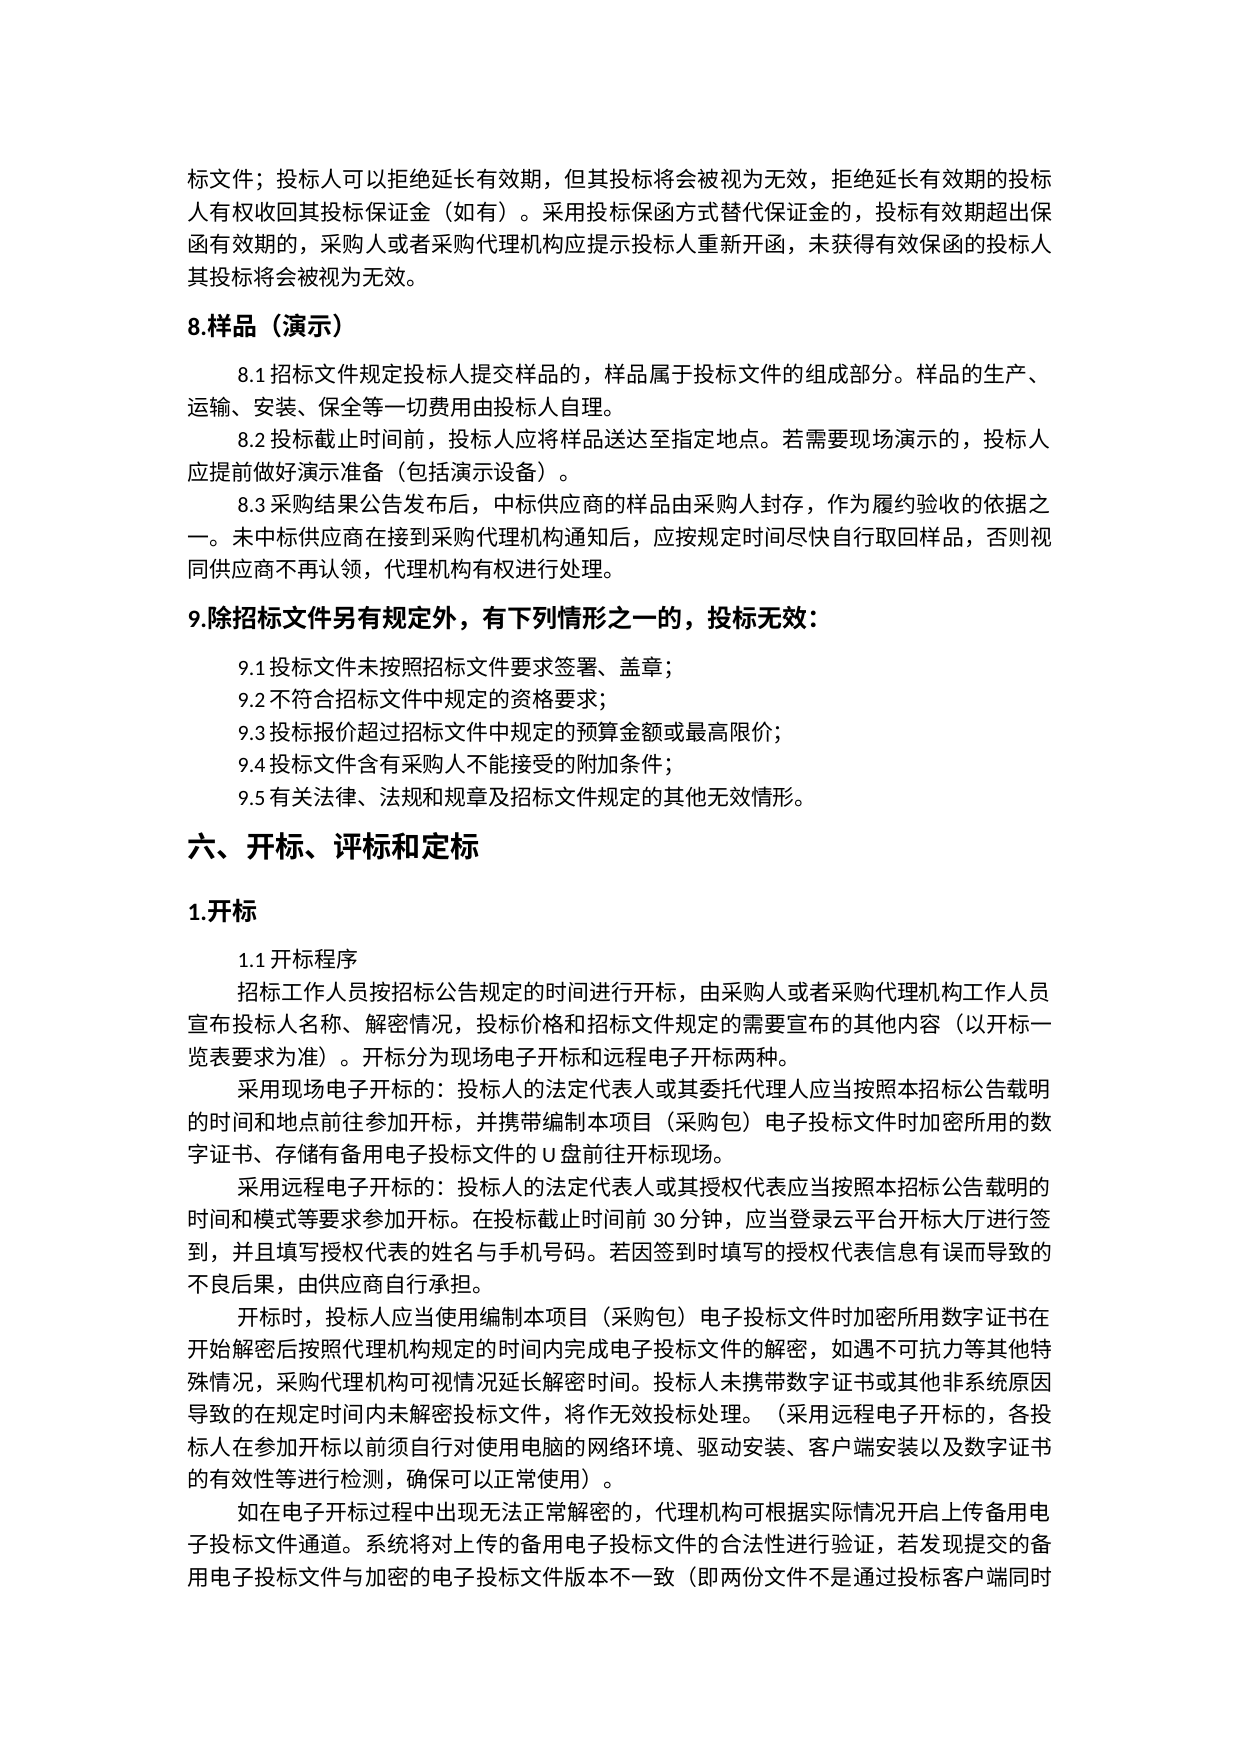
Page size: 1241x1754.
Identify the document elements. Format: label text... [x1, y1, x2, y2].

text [187, 162, 1053, 292]
text 9.3投标报价超过招标文件中规定的预算金额或最高限价； [187, 714, 1053, 747]
text 1.1 开标程序 [187, 942, 1053, 974]
text 开标时，投标人应当使用编制本项目（采购包）电子投标文件时加密所用数字证书在开始解密后按照代理机构规定的时间内完成电子投标文件的解密，如遇不可抗力等其他特殊情况，采购代理机构可视情况延长解密时间。投标人未携带数字证书或其他非系统原因导致的在规定时间内未解密投标文件，将作无效投标处理。（采用远程电子开标的，各投标人在参加开标以前须自行对使用电脑的网络环境、驱动安装、客户端安装以及数字证书的有效性等进行检测，确保可以正常使用）。 [187, 1299, 1053, 1494]
text 9.4投标文件含有采购人不能接受的附加条件； [187, 747, 1053, 779]
text 六、开标、评标和定标 [187, 812, 1053, 877]
text 1.开标 [187, 877, 1053, 942]
text 9.除招标文件另有规定外，有下列情形之一的，投标无效： [187, 584, 1053, 649]
text 8.3采购结果公告发布后，中标供应商的样品由采购人封存，作为履约验收的依据之一。未中标供应商在接到采购代理机构通知后，应按规定时间尽快自行取回样品，否则视同供应商不再认领，代理机构有权进行处理。 [187, 487, 1053, 584]
text 9.2不符合招标文件中规定的资格要求； [187, 682, 1053, 714]
text 9.1投标文件未按照招标文件要求签署、盖章； [187, 649, 1053, 682]
text 采用远程电子开标的：投标人的法定代表人或其授权代表应当按照本招标公告载明的时间和模式等要求参加开标。在投标截止时间前30分钟，应当登录云平台开标大厅进行签到，并且填写授权代表的姓名与手机号码。若因签到时填写的授权代表信息有误而导致的不良后果，由供应商自行承担。 [187, 1169, 1053, 1299]
text 8.样品（演示） [187, 292, 1053, 357]
text 采用现场电子开标的：投标人的法定代表人或其委托代理人应当按照本招标公告载明的时间和地点前往参加开标，并携带编制本项目（采购包）电子投标文件时加密所用的数字证书、存储有备用电子投标文件的U盘前往开标现场。 [187, 1072, 1053, 1169]
text 8.2投标截止时间前，投标人应将样品送达至指定地点。若需要现场演示的，投标人应提前做好演示准备（包括演示设备）。 [187, 422, 1053, 487]
text 9.5有关法律、法规和规章及招标文件规定的其他无效情形。 [187, 779, 1053, 812]
text 8.1招标文件规定投标人提交样品的，样品属于投标文件的组成部分。样品的生产、运输、安装、保全等一切费用由投标人自理。 [187, 357, 1053, 422]
text 招标工作人员按招标公告规定的时间进行开标，由采购人或者采购代理机构工作人员宣布投标人名称、解密情况，投标价格和招标文件规定的需要宣布的其他内容（以开标一览表要求为准）。开标分为现场电子开标和远程电子开标两种。 [187, 974, 1053, 1072]
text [187, 1494, 1053, 1592]
